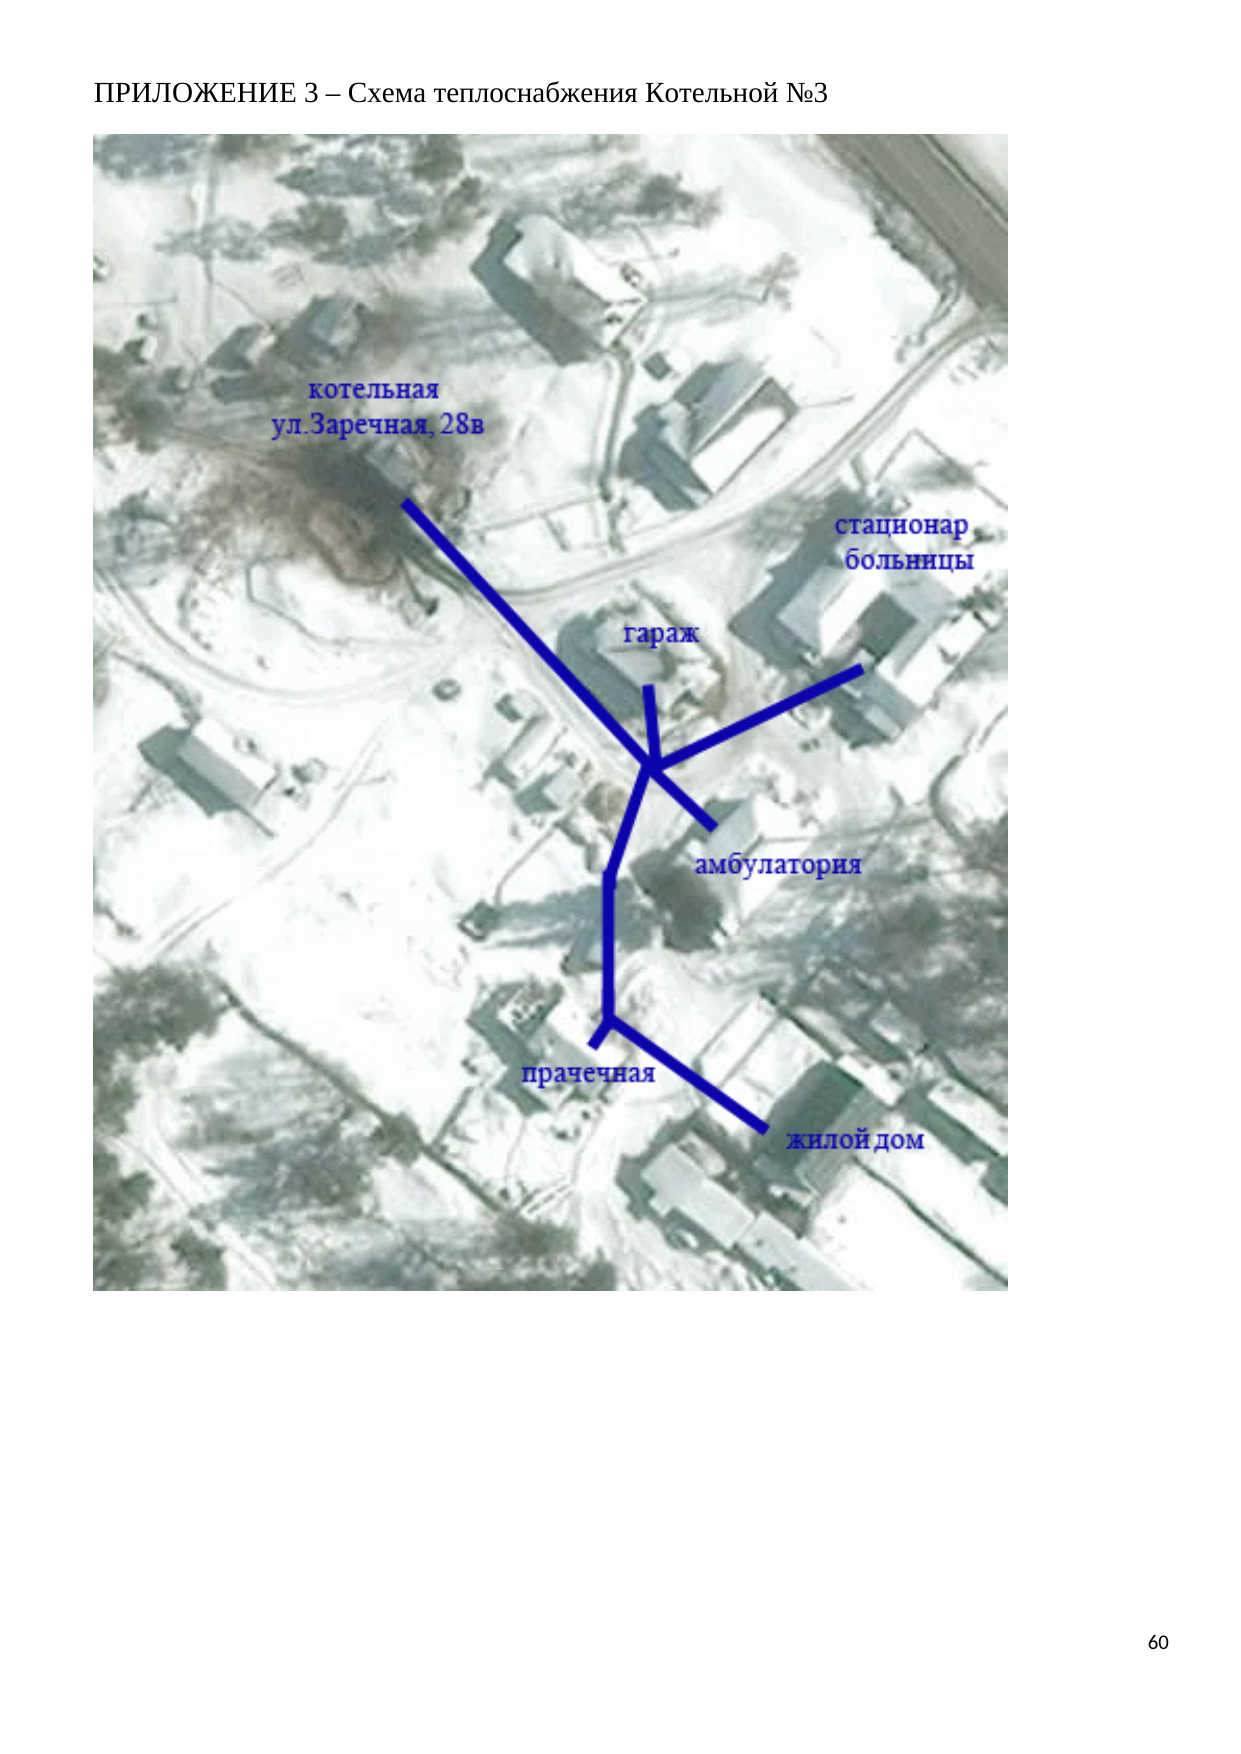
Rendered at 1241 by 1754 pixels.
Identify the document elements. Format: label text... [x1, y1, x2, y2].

picture [93, 134, 1008, 1291]
text ПРИЛОЖЕНИЕ 3 – Схема теплоснабжения Котельной №3 [94, 75, 1169, 108]
